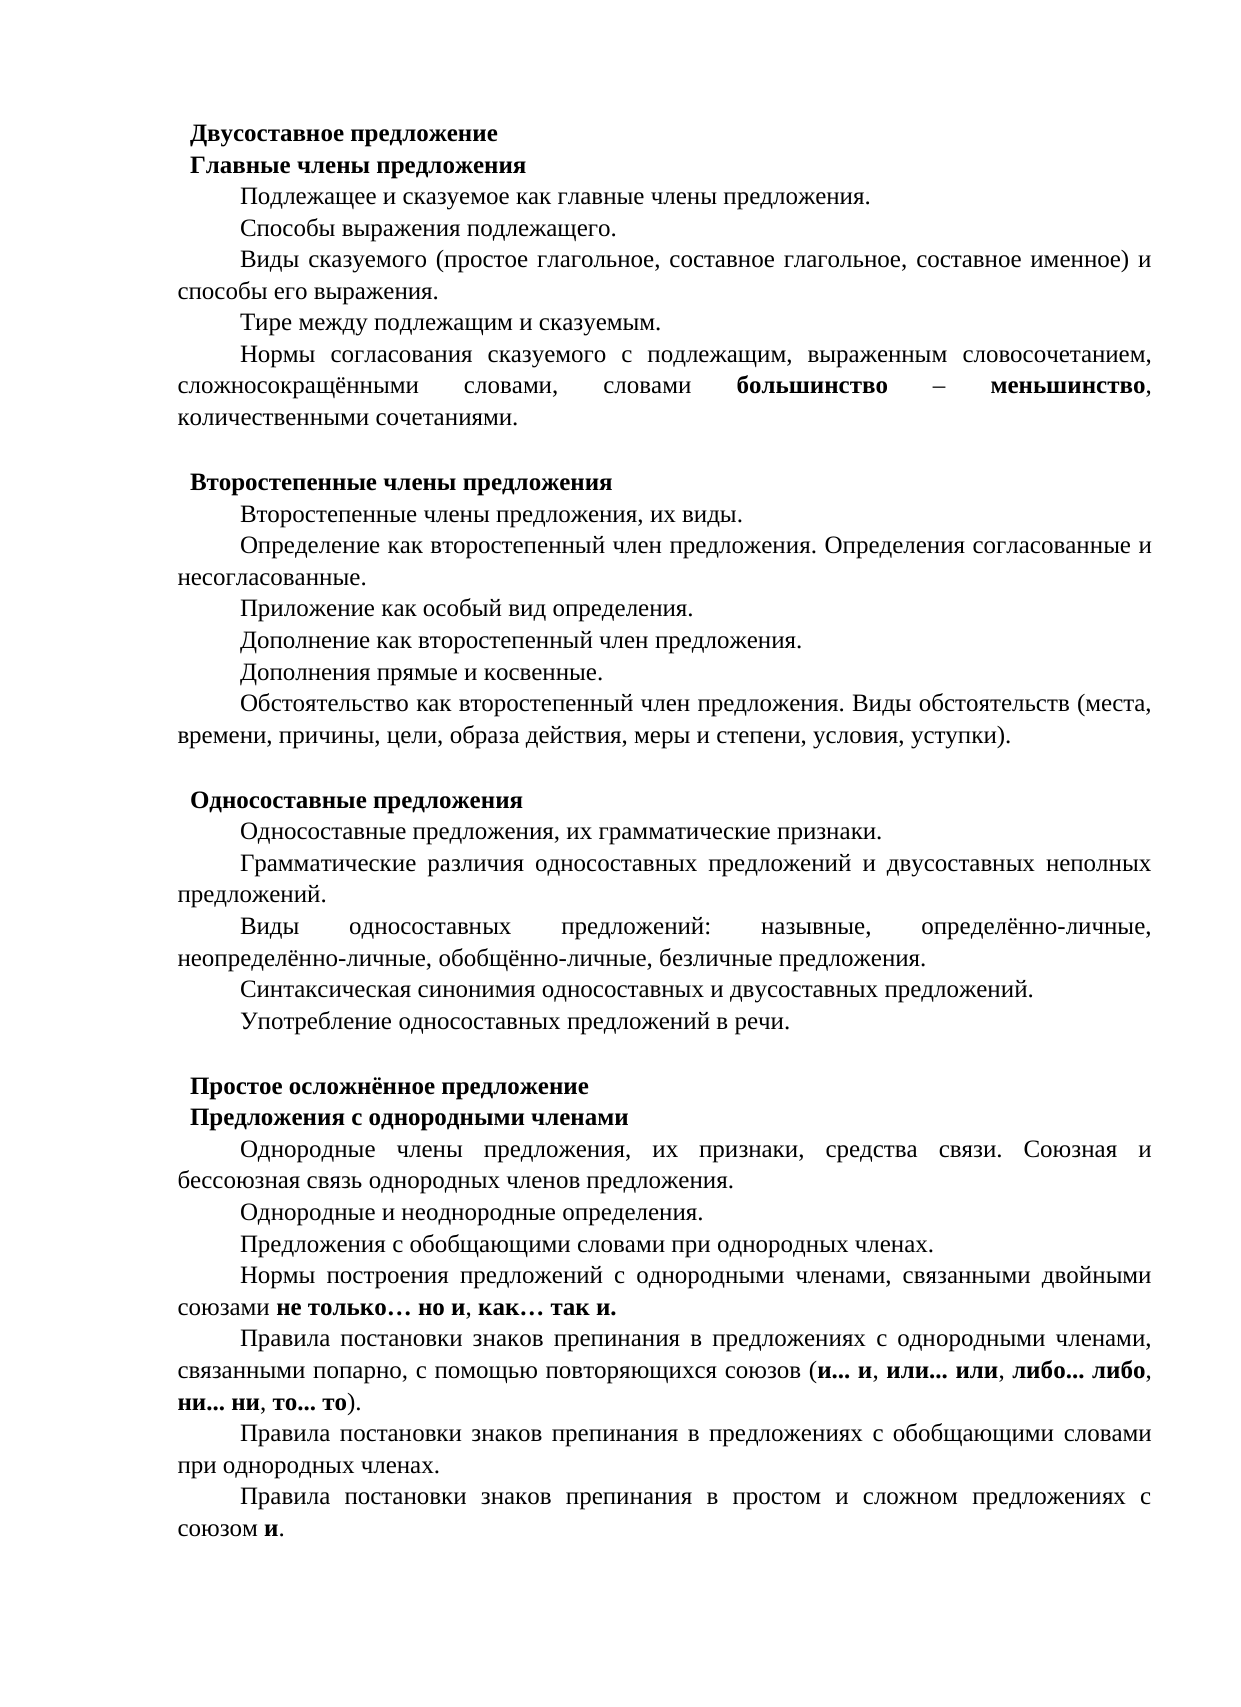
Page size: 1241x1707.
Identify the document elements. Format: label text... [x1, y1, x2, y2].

text Определение как второстепенный член предложения. Определения согласованные и несогласованные. [177, 530, 1152, 591]
text Дополнения прямые и косвенные. [177, 657, 1152, 685]
text Тире между подлежащим и сказуемым. [177, 307, 1152, 336]
text Предложения с обобщающими словами при однородных членах. [177, 1229, 1152, 1257]
text Подлежащее и сказуемое как главные члены предложения. [177, 181, 1152, 210]
text Предложения с однородными членами [190, 1102, 1152, 1131]
text Односоставные предложения [190, 785, 1152, 814]
text Односоставные предложения, их грамматические признаки. [177, 816, 1152, 845]
text Виды односоставных предложений: назывные, определённо-личные, неопределённо-личные, обобщённо-личные, безличные предложения. [177, 911, 1152, 971]
text Виды сказуемого (простое глагольное, составное глагольное, составное именное) и способы его выражения. [177, 244, 1152, 305]
text Правила постановки знаков препинания в предложениях с однородными членами, связанными попарно, с помощью повторяющихся союзов (и... и, или... или, либo... либo, ни... ни, тo... тo). [177, 1323, 1152, 1415]
text Правила постановки знаков препинания в предложениях с обобщающими словами при однородных членах. [177, 1418, 1152, 1478]
text Способы выражения подлежащего. [177, 213, 1152, 242]
text Синтаксическая синонимия односоставных и двусоставных предложений. [177, 974, 1152, 1003]
text Главные члены предложения [190, 150, 1152, 178]
text Употребление односоставных предложений в речи. [177, 1006, 1152, 1034]
text Второстепенные члены предложения [190, 467, 1152, 496]
text Правила постановки знаков препинания в простом и сложном предложениях с союзом и. [177, 1481, 1152, 1542]
text Дополнение как второстепенный член предложения. [177, 625, 1152, 654]
text Однородные и неоднородные определения. [177, 1197, 1152, 1226]
text Однородные члены предложения, их признаки, средства связи. Союзная и бессоюзная связь однородных членов предложения. [177, 1134, 1152, 1194]
text Нормы согласования сказуемого с подлежащим, выраженным словосочетанием, сложносокращёнными словами, словами большинство – меньшинство, количественными сочетаниями. [177, 339, 1152, 431]
text Обстоятельство как второстепенный член предложения. Виды обстоятельств (места, времени, причины, цели, образа действия, меры и степени, условия, уступки). [177, 688, 1152, 748]
text Второстепенные члены предложения, их виды. [177, 499, 1152, 528]
text Нормы построения предложений с однородными членами, связанными двойными союзами не только… но и, как… так и. [177, 1260, 1152, 1321]
text Приложение как особый вид определения. [177, 593, 1152, 622]
text Двусоставное предложение [190, 118, 1152, 147]
text Простое осложнённое предложение [190, 1071, 1152, 1100]
text Грамматические различия односоставных предложений и двусоставных неполных предложений. [177, 848, 1152, 908]
